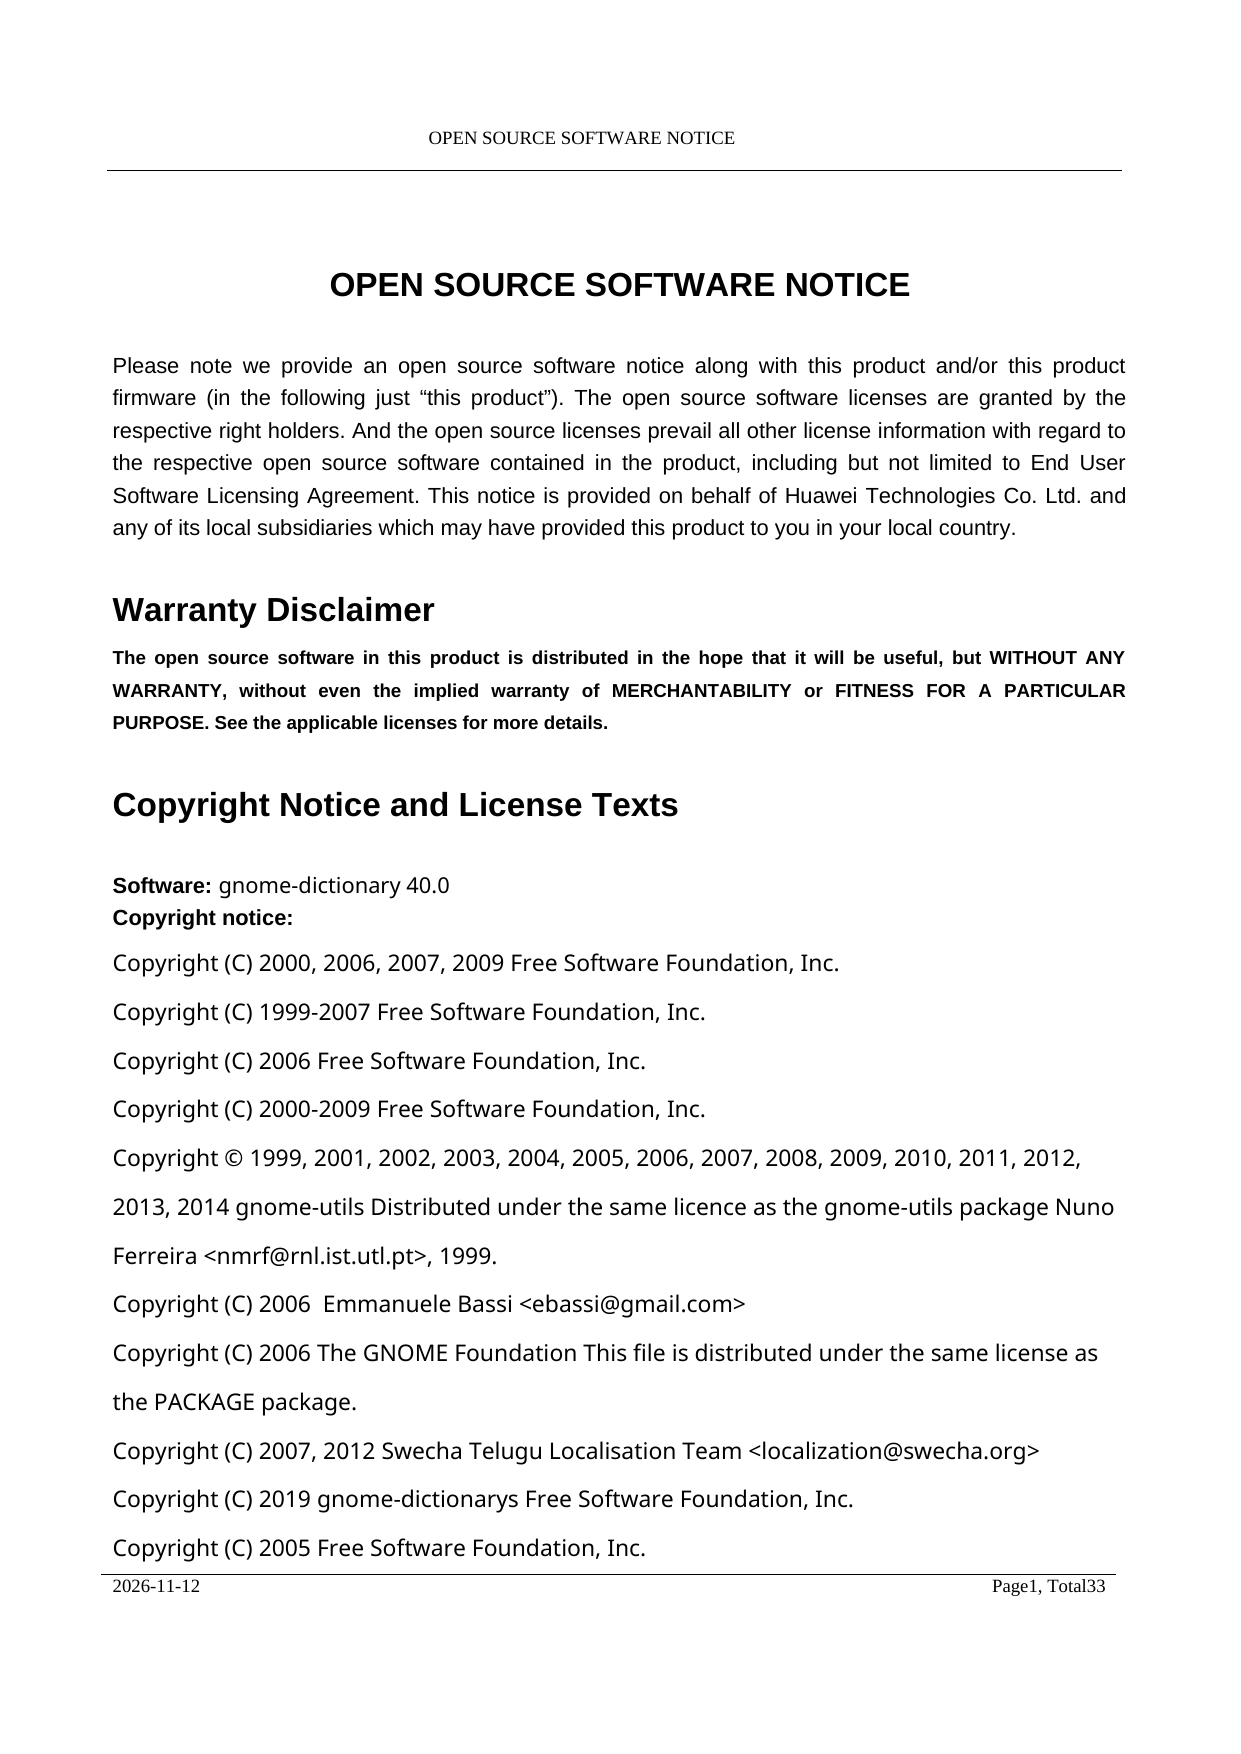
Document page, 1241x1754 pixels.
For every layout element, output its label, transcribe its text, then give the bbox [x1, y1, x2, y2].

text Copyright Notice and License Texts [112, 771, 1128, 836]
text OPEN SOURCE SOFTWARE NOTICE [112, 251, 1128, 316]
text Copyright notice: [112, 901, 1128, 934]
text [112, 947, 1128, 1564]
text Warranty Disclaimer [112, 576, 1128, 641]
text Software: gnome-dictionary 40.0 [112, 869, 1128, 901]
text Please note we provide an open source software notice along with this product and/or this product firmware (in the following just “this product”). The open source software licenses are granted by the respective right holders. And the open source licenses prevail all other license information with regard to the respective open source software contained in the product, including but not limited to End User Software Licensing Agreement. This notice is provided on behalf of Huawei Technologies Co. Ltd. and any of its local subsidiaries which may have provided this product to you in your local country. [112, 349, 1128, 544]
text The open source software in this product is distributed in the hope that it will be useful, but WITHOUT ANY WARRANTY, without even the implied warranty of MERCHANTABILITY or FITNESS FOR A PARTICULAR PURPOSE. See the applicable licenses for more details. [112, 641, 1128, 739]
